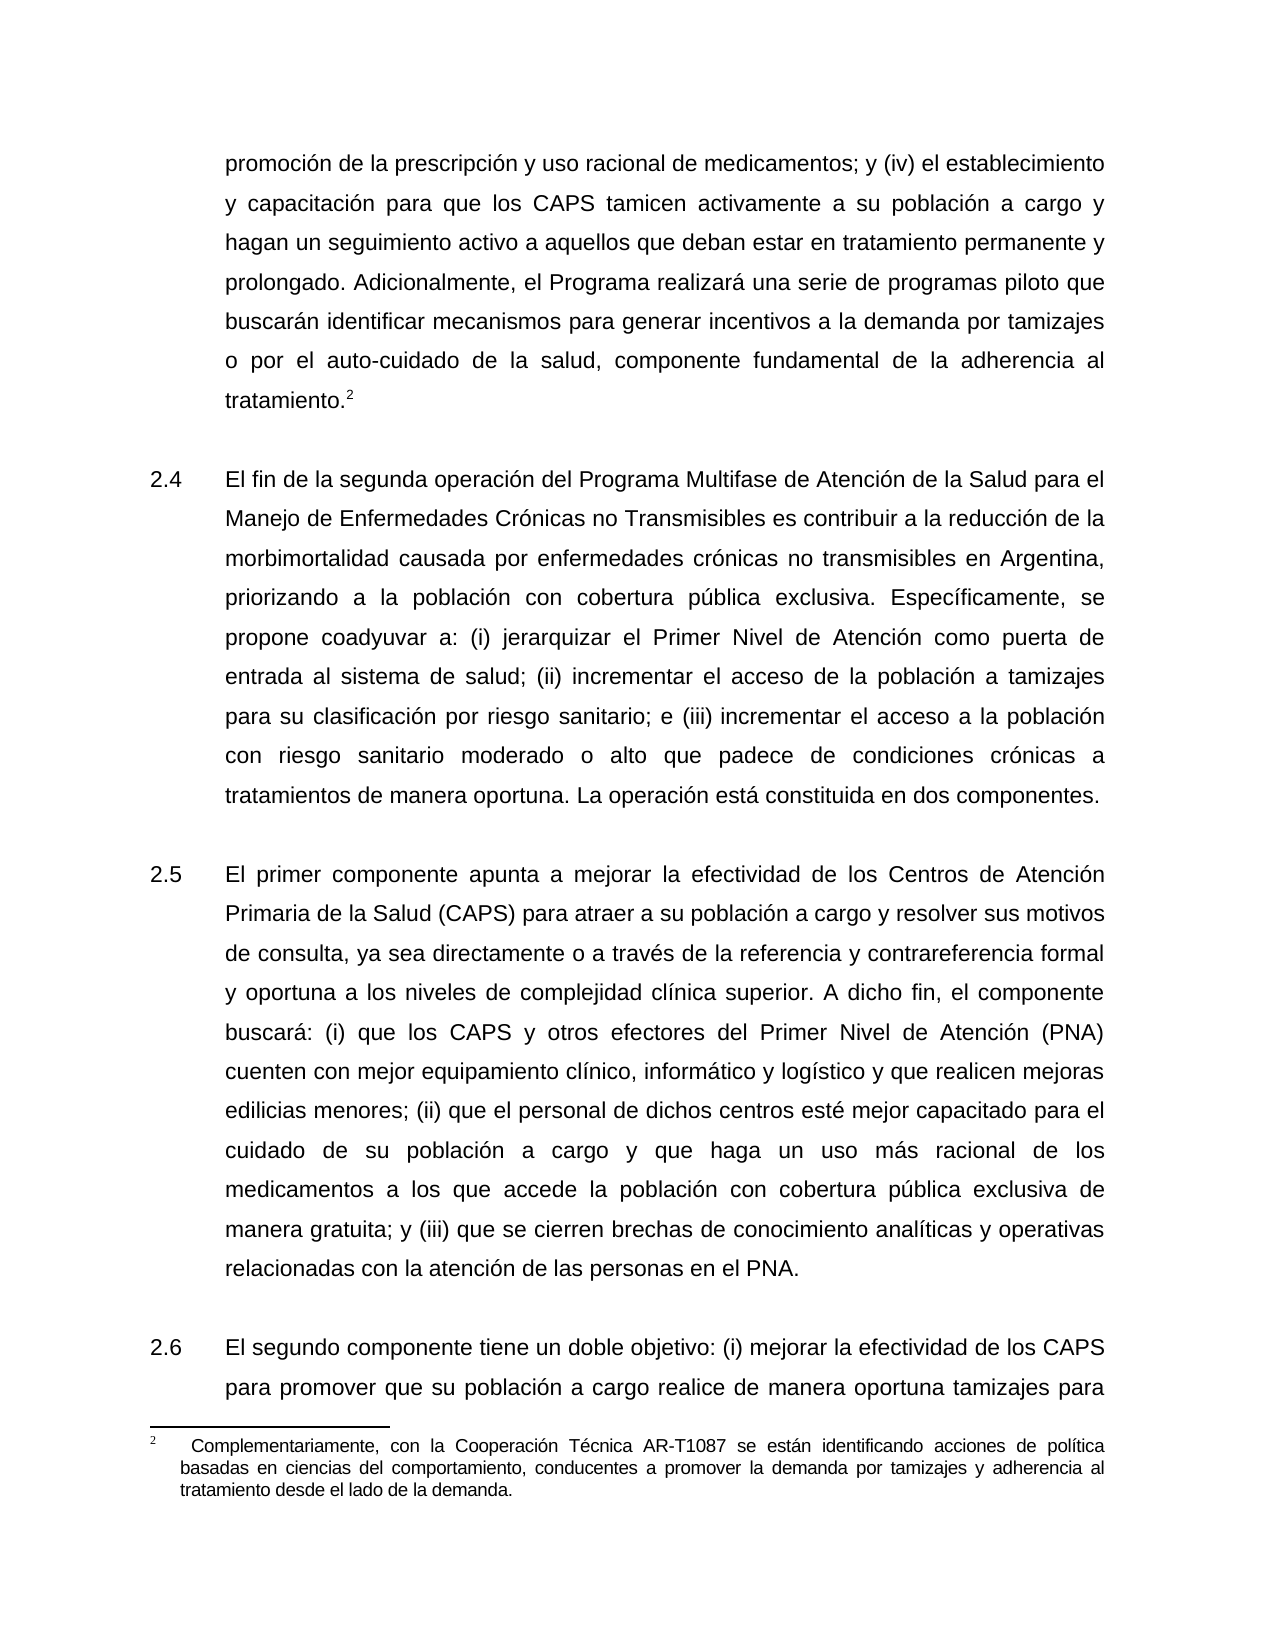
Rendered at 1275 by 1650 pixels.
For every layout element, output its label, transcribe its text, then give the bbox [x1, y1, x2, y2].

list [150, 150, 1106, 413]
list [150, 1334, 1106, 1400]
list El primer componente apunta a mejorar la efectividad de los Centros de Atención Primaria de la Salud (CAPS) para atraer a su población a cargo y resolver sus motivos de consulta, ya sea directamente o a través de la referencia y contrareferencia formal y oportuna a los niveles de complejidad clínica superior. A dicho fin, el componente buscará: (i) que los CAPS y otros efectores del Primer Nivel de Atención (PNA) cuenten con mejor equipamiento clínico, informático y logístico y que realicen mejoras edilicias menores; (ii) que el personal de dichos centros esté mejor capacitado para el cuidado de su población a cargo y que haga un uso más racional de los medicamentos a los que accede la población con cobertura pública exclusiva de manera gratuita; y (iii) que se cierren brechas de conocimiento analíticas y operativas relacionadas con la atención de las personas en el PNA. [150, 861, 1106, 1282]
list El fin de la segunda operación del Programa Multifase de Atención de la Salud para el Manejo de Enfermedades Crónicas no Transmisibles es contribuir a la reducción de la morbimortalidad causada por enfermedades crónicas no transmisibles en Argentina, priorizando a la población con cobertura pública exclusiva. Específicamente, se propone coadyuvar a: (i) jerarquizar el Primer Nivel de Atención como puerta de entrada al sistema de salud; (ii) incrementar el acceso de la población a tamizajes para su clasificación por riesgo sanitario; e (iii) incrementar el acceso a la población con riesgo sanitario moderado o alto que padece de condiciones crónicas a tratamientos de manera oportuna. La operación está constituida en dos componentes. [150, 466, 1106, 808]
